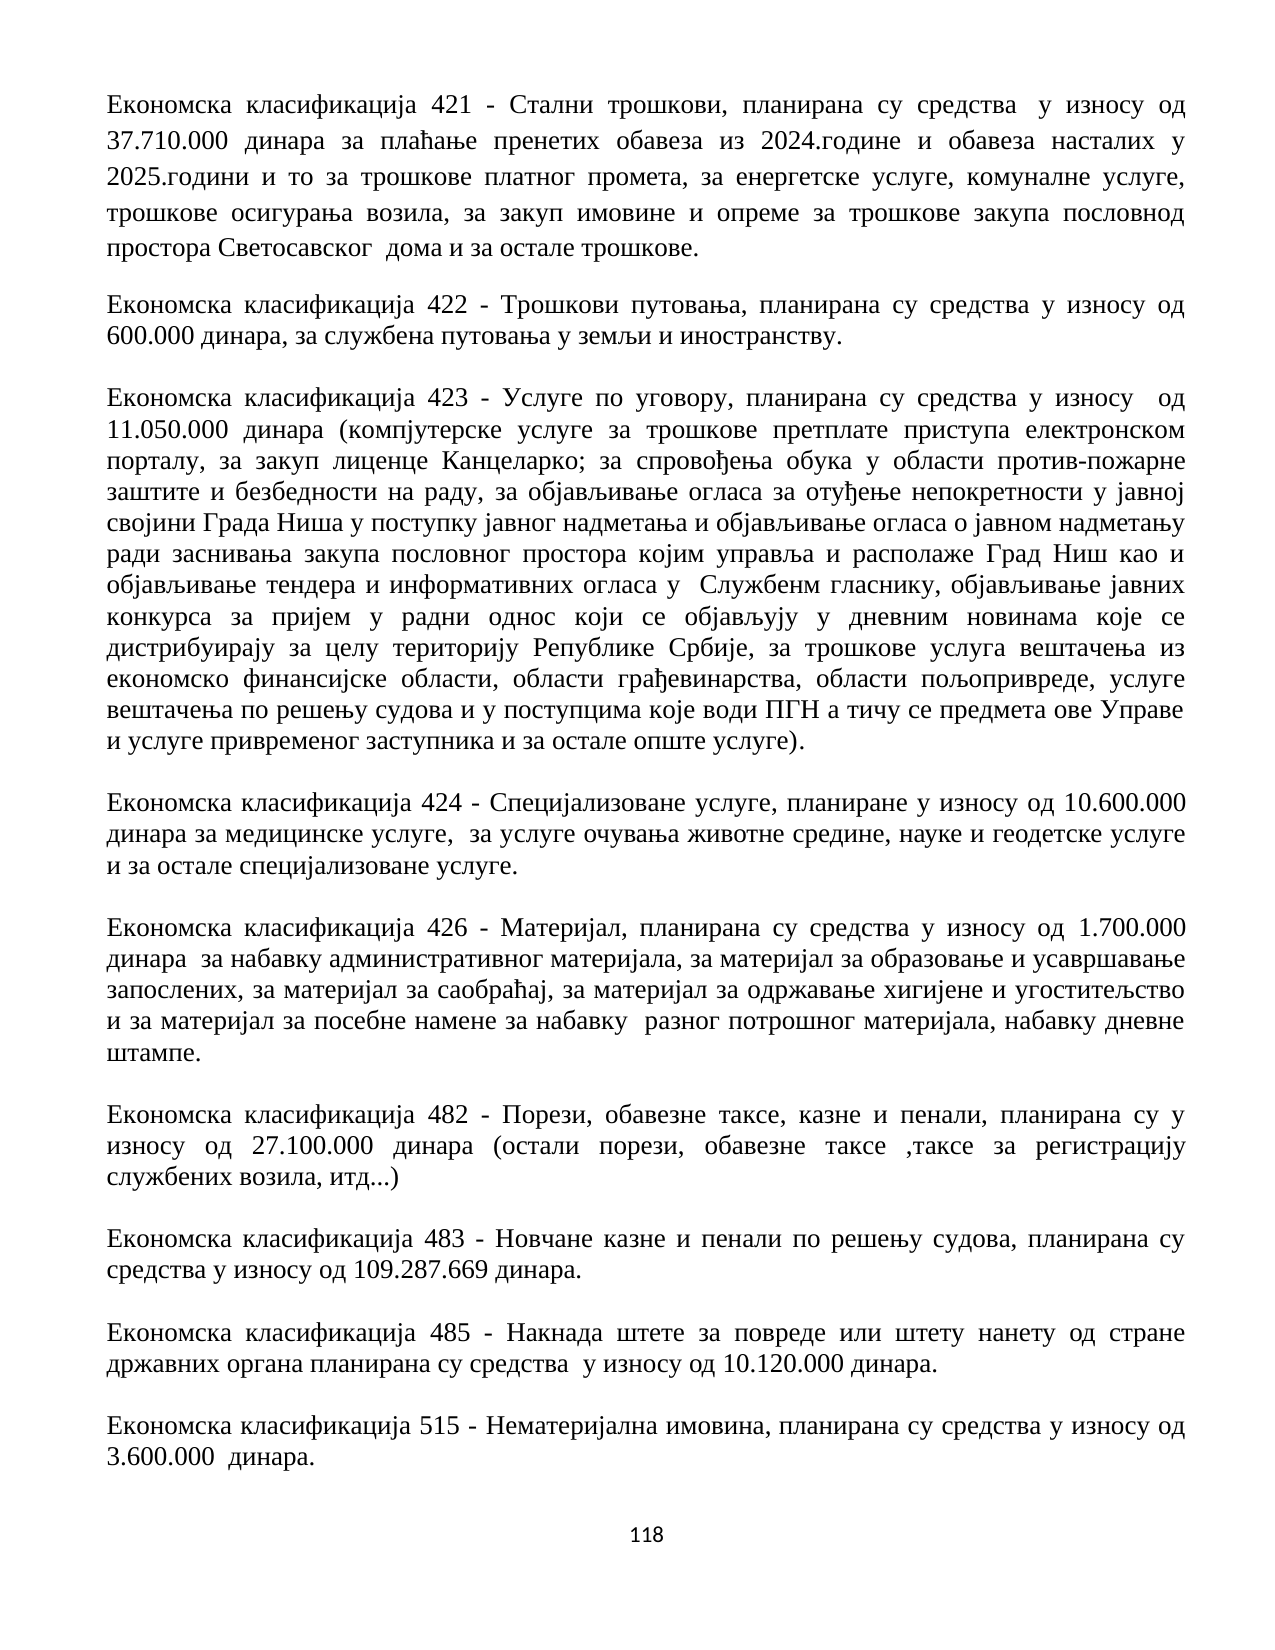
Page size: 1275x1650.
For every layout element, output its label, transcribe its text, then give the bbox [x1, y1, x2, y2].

text Економска класификација 485 - Накнада штете за повреде или штету нанету од стране државних органа планирана су средства у износу од 10.120.000 динара. [106, 1316, 1186, 1378]
text Економска класификација 482 - Порези, обавезне таксе, казне и пенали, планирана су у износу од 27.100.000 динара (остали порези, обавезне таксе ,таксе за регистрацију службених возила, итд...) [106, 1098, 1186, 1191]
text Економска класификација 424 - Специјализоване услуге, планиране у износу од 10.600.000 динара за медицинске услуге, за услуге очувања животне средине, науке и геодетске услуге и за остале специјализоване услуге. [106, 786, 1186, 880]
text Економска класификација 515 - Нематеријална имовина, планирана су средства у износу од 3.600.000 динара. [106, 1409, 1186, 1472]
text Економска класификација 421 - Стални трошкови, планирана су средства у износу од 37.710.000 динара за плаћање пренетих обавеза из 2024.године и обавеза насталих у 2025.години и то за трошкове платног промета, за енергетске услуге, комуналне услуге, трошкове осигурања возила, за закуп имовине и опреме за трошкове закупа пословнод простора Светосавског дома и за остале трошкове. [106, 89, 1186, 263]
text Економска класификација 423 - Услуге по уговору, планирана су средства у износу од 11.050.000 динара (компјутерске услуге за трошкове претплате приступа електронском порталу, за закуп лиценце Канцеларко; за спровођења обука у области против-пожарне заштите и безбедности на раду, за објављивање огласа за отуђење непокретности у јавној својини Града Ниша у поступку јавног надметања и објављивање огласа о јавном надметању ради заснивања закупа пословног простора којим управља и располаже Град Ниш као и објављивање тендера и информативних огласа у Службенм гласнику, објављивање јавних конкурса за пријем у радни однос који се објављују у дневним новинама које се дистрибуирају за целу територију Републике Србије, за трошкове услуга вештачења из економско финансијске области, области грађевинарства, области пољопривреде, услуге вештачења по решењу судова и у поступцима које води ПГН а тичу се предмета овe Управе и услуге привременог заступника и за остале опште услуге). [106, 382, 1186, 755]
text Економска класификација 426 - Материјал, планирана су средства у износу од 1.700.000 динара за набавку административног материјала, за материјал за образовање и усавршавање запослених, за материјал за саобраћај, за материјал за одржавање хигијене и угоститељство и за материјал за посебне намене за набавку разног потрошног материјала, набавку дневне штампе. [106, 911, 1186, 1067]
text Економска класификација 483 - Новчане казне и пенали по решењу судова, планирана су средства у износу од 109.287.669 динара. [106, 1222, 1186, 1285]
text Економска класификација 422 - Трошкови путовања, планирана су средства у износу од 600.000 динара, за службена путовања у земљи и иностранству. [106, 288, 1186, 350]
